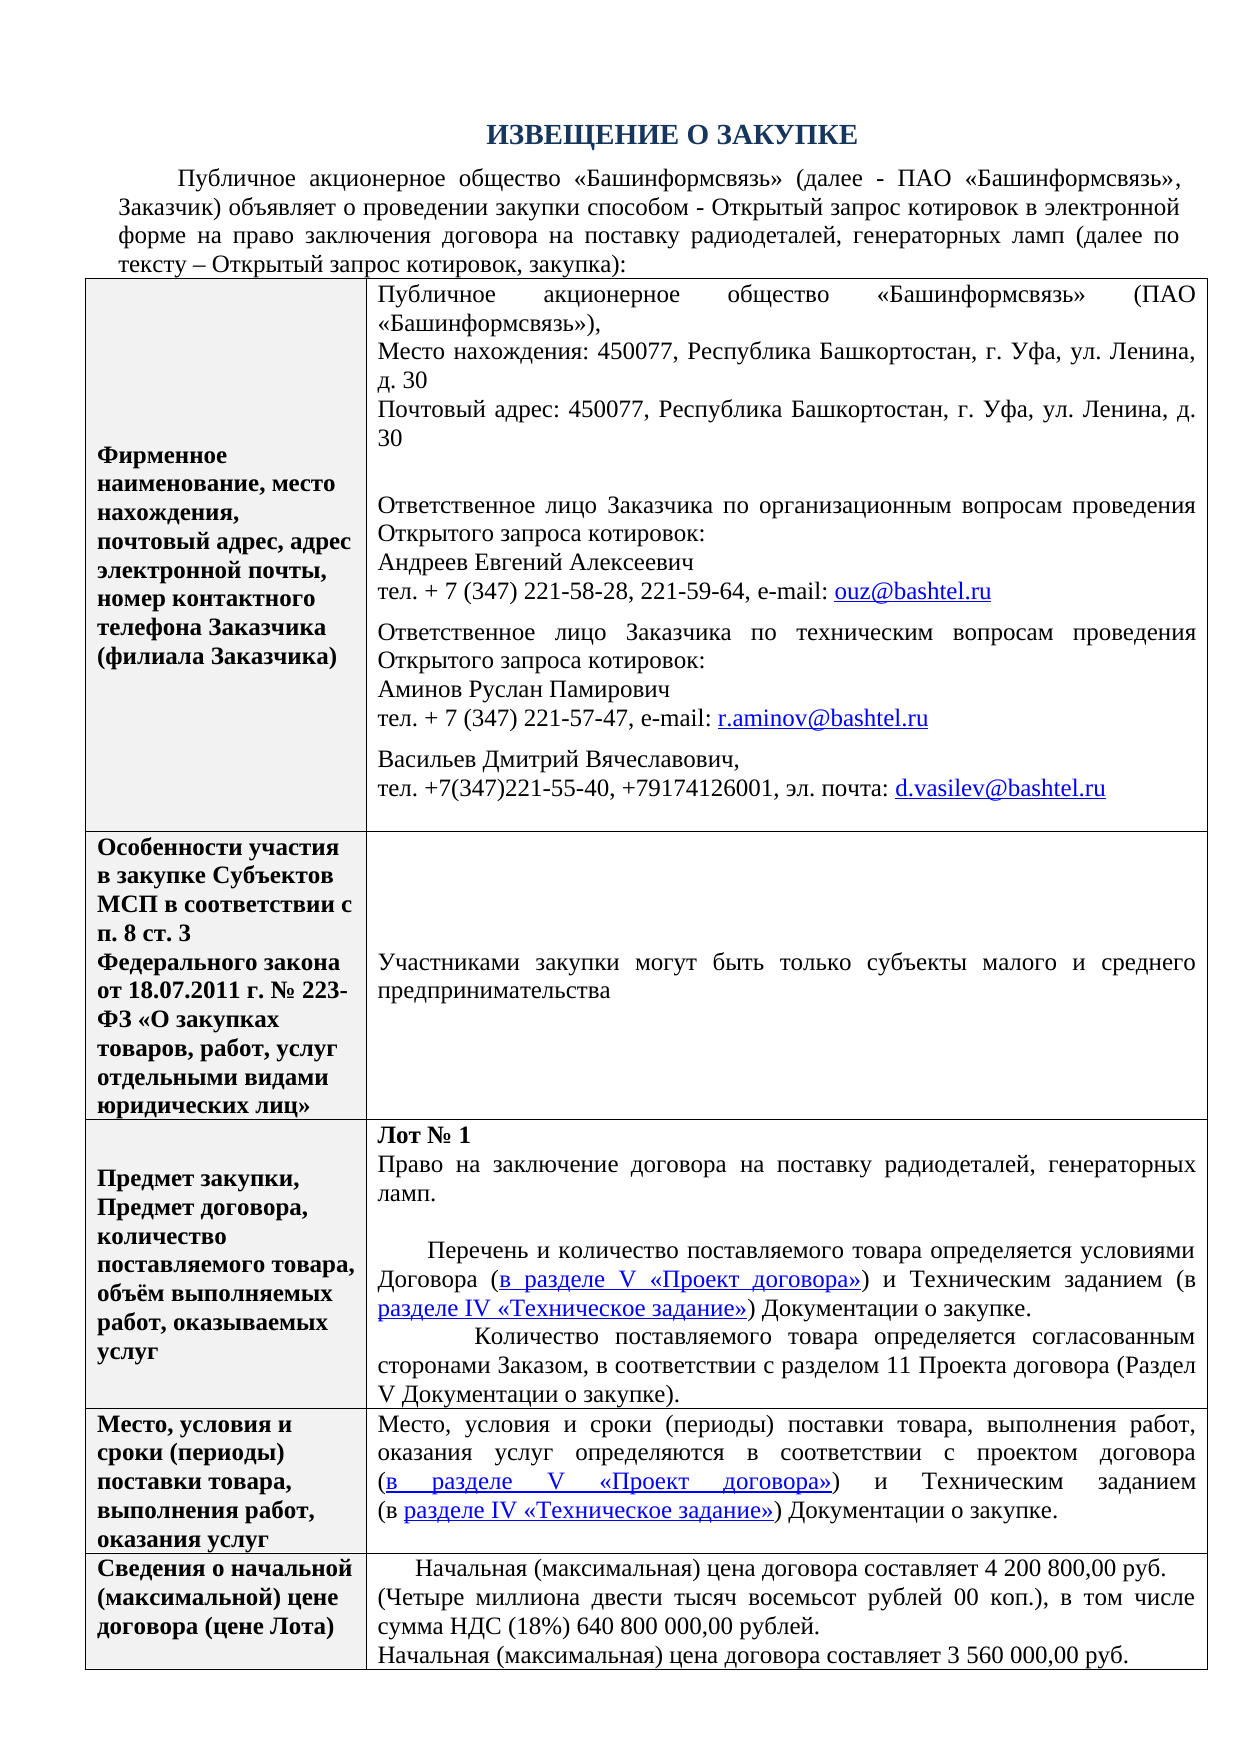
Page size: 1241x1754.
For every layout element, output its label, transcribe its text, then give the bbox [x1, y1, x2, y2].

table_cell Участниками закупки могут быть только субъекты малого и среднего предпринимательства [367, 832, 1207, 1119]
table_cell Особенности участия в закупке Субъектов МСП в соответствии с п. 8 ст. 3 Федерального закона от 18.07.2011 г. № 223-ФЗ «О закупках товаров, работ, услуг отдельными видами юридических лиц» [86, 832, 366, 1119]
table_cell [367, 1554, 1207, 1668]
table_cell Лот № 1 Право на заключение договора на поставку радиодеталей, генераторных ламп. Перечень и количество поставляемого товара определяется условиями Договора (в разделе V «Проект договора») и Техническим заданием (в разделе IV «Техническое задание») Документации о закупке. Количество поставляемого товара определяется согласованным сторонами Заказом, в соответствии с разделом 11 Проекта договора (Раздел V Документации о закупке). [367, 1120, 1207, 1408]
subtitle ИЗВЕЩЕНИЕ О ЗАКУПКЕ [163, 117, 1181, 151]
table_cell Место, условия и сроки (периоды) поставки товара, выполнения работ, оказания услуг [86, 1409, 366, 1552]
table_header Публичное акционерное общество «Башинформсвязь» (ПАО «Башинформсвязь»), Место нахождения: 450077, Республика Башкортостан, г. Уфа, ул. Ленина, д. 30 Почтовый адрес: 450077, Республика Башкортостан, г. Уфа, ул. Ленина, д. 30 Ответственное лицо Заказчика по организационным вопросам проведения Открытого запроса котировок: Андреев Евгений Алексеевич тел. + 7 (347) 221-58-28, 221-59-64, e-mail: ouz@bashtel.ru Ответственное лицо Заказчика по техническим вопросам проведения Открытого запроса котировок: Аминов Руслан Памирович тел. + 7 (347) 221-57-47, e-mail: r.aminov@bashtel.ru Васильев Дмитрий Вячеславович, тел. +7(347)221-55-40, +79174126001, эл. почта: d.vasilev@bashtel.ru [367, 279, 1207, 831]
text Публичное акционерное общество «Башинформсвязь» (далее - ПАО «Башинформсвязь», Заказчик) объявляет о проведении закупки способом - Открытый запрос котировок в электронной форме на право заключения договора на поставку радиодеталей, генераторных ламп (далее по тексту – Открытый запрос котировок, закупка): [118, 163, 1181, 278]
table_cell Место, условия и сроки (периоды) поставки товара, выполнения работ, оказания услуг определяются в соответствии с проектом договора (в разделе V «Проект договора») и Техническим заданием (в разделе IV «Техническое задание») Документации о закупке. [367, 1409, 1207, 1552]
table_cell Предмет закупки, Предмет договора, количество поставляемого товара, объём выполняемых работ, оказываемых услуг [86, 1120, 366, 1408]
table_header Фирменное наименование, место нахождения, почтовый адрес, адрес электронной почты, номер контактного телефона Заказчика (филиала Заказчика) [86, 279, 366, 831]
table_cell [86, 1554, 366, 1668]
